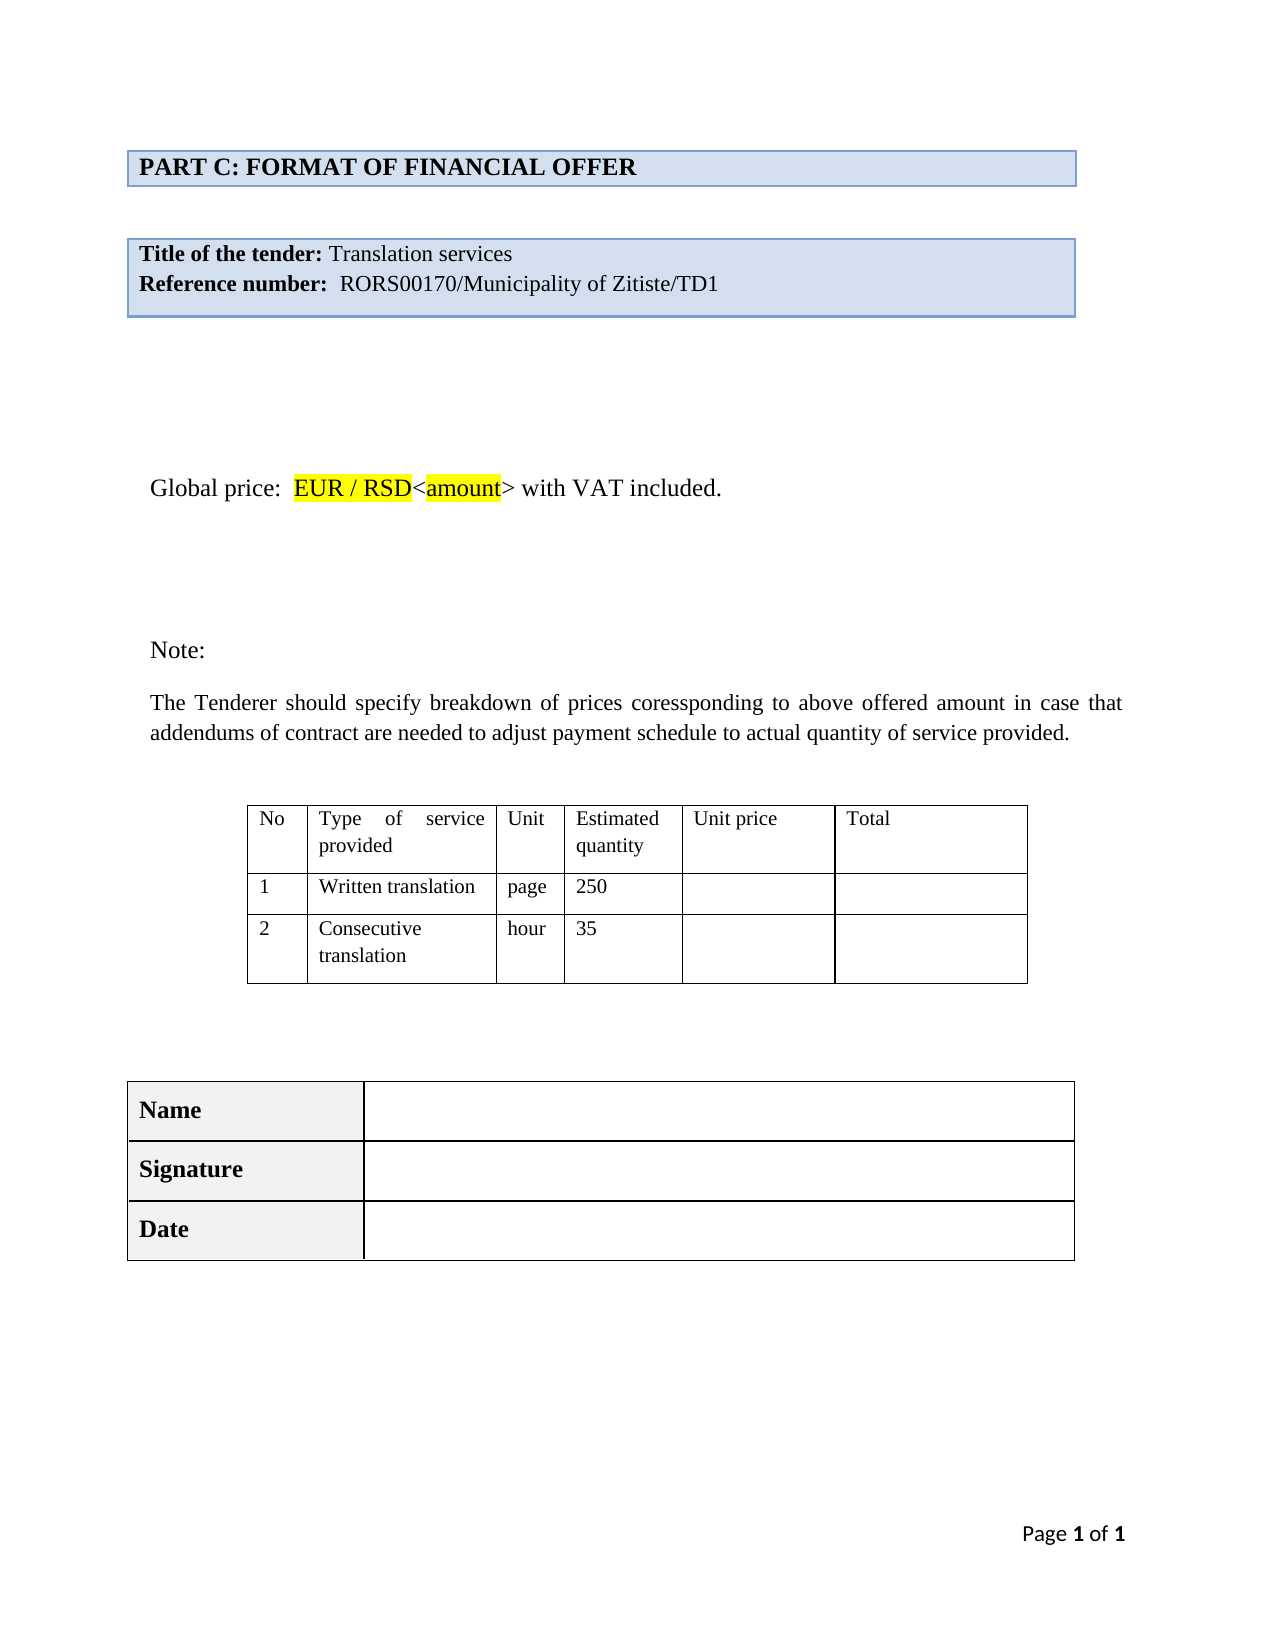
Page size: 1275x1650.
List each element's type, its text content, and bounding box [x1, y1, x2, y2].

table_cell page [497, 874, 564, 914]
text Note: [150, 635, 1125, 664]
table_header Unit [497, 806, 564, 873]
table_cell 35 [565, 915, 682, 983]
table_cell [365, 1142, 1074, 1200]
text The Tenderer should specify breakdown of prices coressponding to above offered amount in case that addendums of contract are needed to adjust payment schedule to actual quantity of service provided. [150, 689, 1125, 745]
table_header Name [128, 1082, 363, 1140]
table_cell 250 [565, 874, 682, 914]
table_header Title of the tender: Translation services Reference number: RORS00170/Municipality of Zitiste/TD1 [129, 240, 1074, 315]
table_cell [836, 915, 1027, 983]
table_header PART C: FORMAT OF FINANCIAL OFFER [129, 152, 1075, 185]
table_header Unit price [683, 806, 834, 873]
table_cell Consecutive translation [308, 915, 496, 983]
table_cell Written translation [308, 874, 496, 914]
table_cell hour [497, 915, 564, 983]
table_cell [836, 874, 1027, 914]
table_cell [683, 915, 834, 983]
table_cell [365, 1202, 1074, 1259]
table_header No [248, 806, 307, 873]
table_cell 1 [248, 874, 307, 914]
text Global price: EUR / RSD<amount> with VAT included. [150, 473, 1125, 502]
table_header [365, 1082, 1074, 1140]
table_cell [683, 874, 834, 914]
table_header Total [836, 806, 1027, 873]
table_cell Signature [128, 1141, 363, 1200]
table_header Estimated quantity [565, 806, 682, 873]
table_header Type of service provided [308, 806, 496, 873]
table_cell Date [128, 1201, 363, 1259]
table_cell 2 [248, 915, 307, 983]
